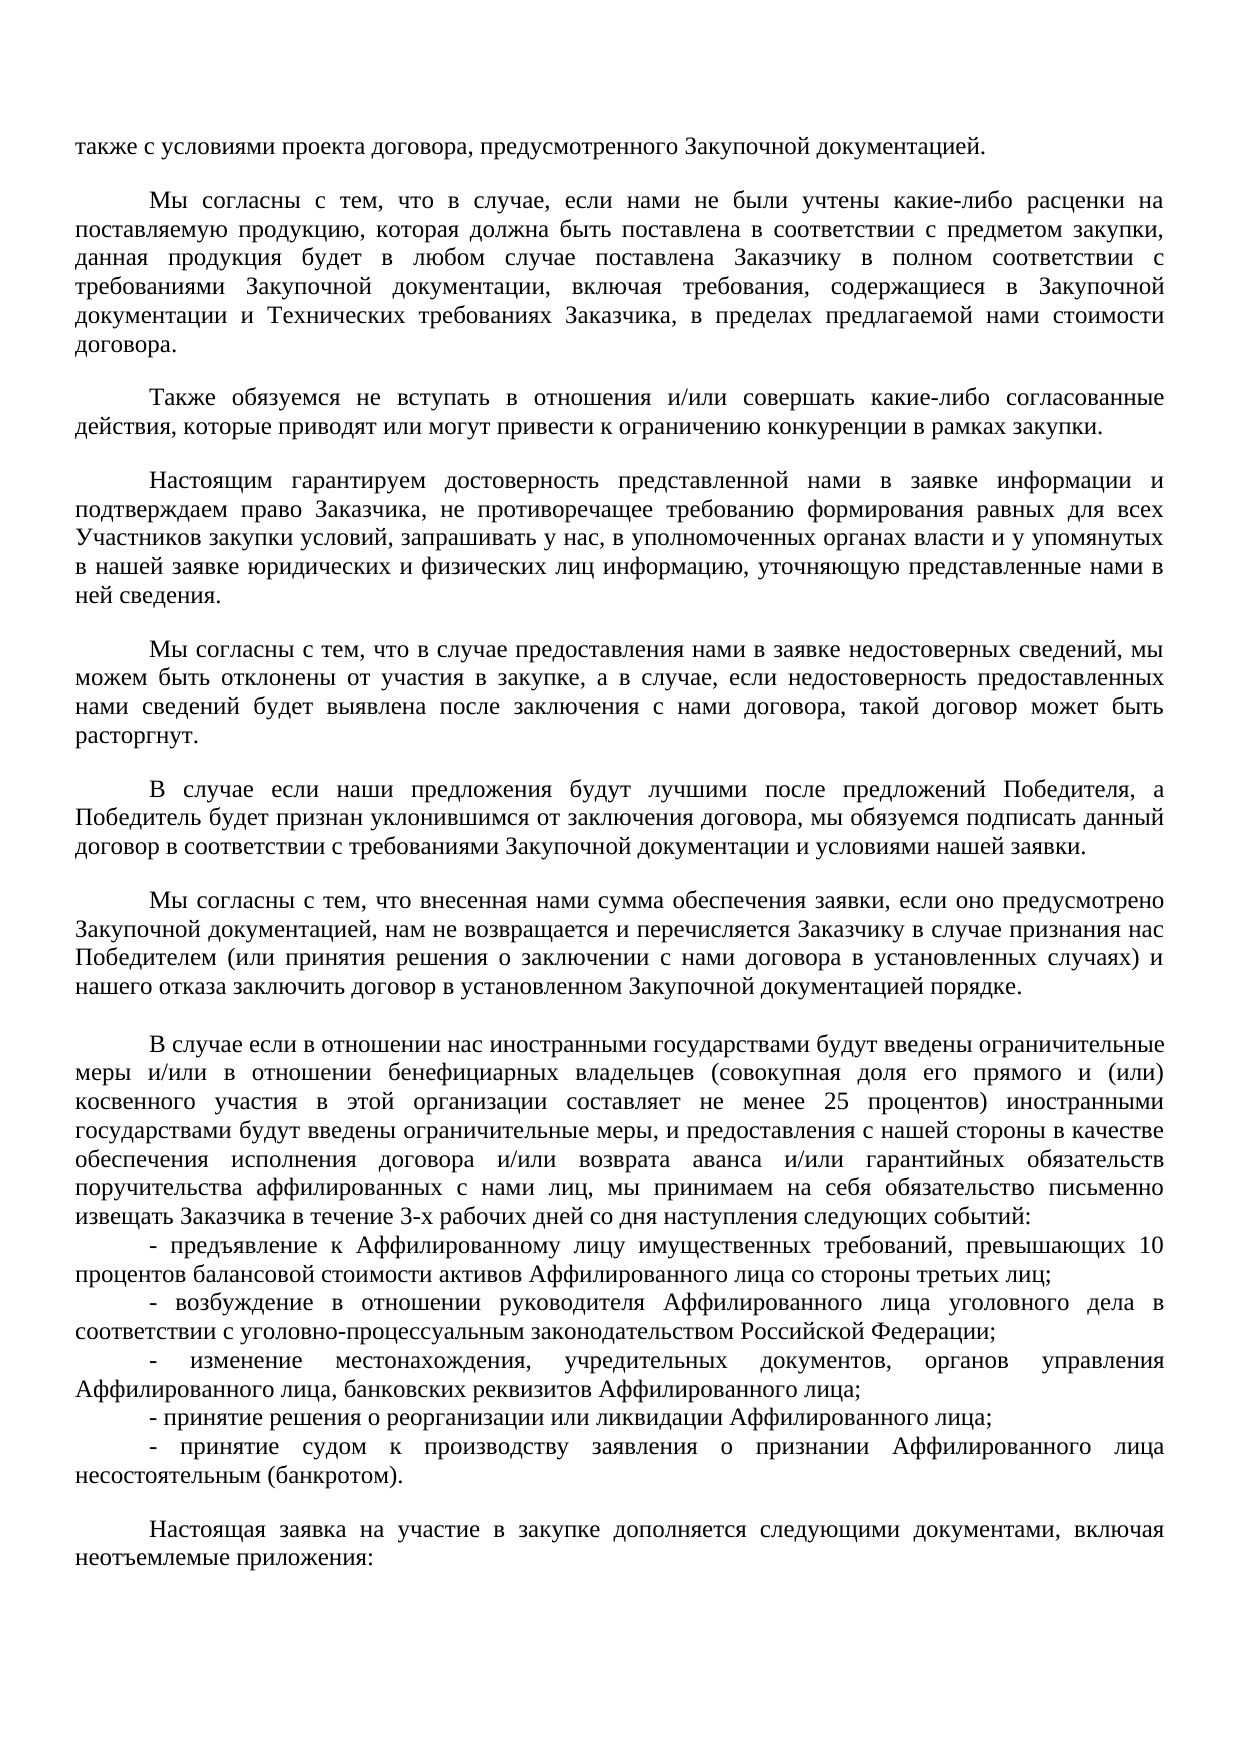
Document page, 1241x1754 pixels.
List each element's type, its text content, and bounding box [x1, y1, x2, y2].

text - возбуждение в отношении руководителя Аффилированного лица уголовного дела в соответствии с уголовно-процессуальным законодательством Российской Федерации; [75, 1287, 1165, 1345]
text Настоящая заявка на участие в закупке дополняется следующими документами, включая неотъемлемые приложения: [75, 1514, 1165, 1571]
text Также обязуемся не вступать в отношения и/или совершать какие-либо согласованные действия, которые приводят или могут привести к ограничению конкуренции в рамках закупки. [75, 382, 1165, 440]
text В случае если в отношении нас иностранными государствами будут введены ограничительные меры и/или в отношении бенефициарных владельцев (совокупная доля его прямого и (или) косвенного участия в этой организации составляет не менее 25 процентов) иностранными государствами будут введены ограничительные меры, и предоставления с нашей стороны в качестве обеспечения исполнения договора и/или возврата аванса и/или гарантийных обязательств поручительства аффилированных с нами лиц, мы принимаем на себя обязательство письменно извещать Заказчика в течение 3-х рабочих дней со дня наступления следующих событий: [75, 1029, 1165, 1230]
text В случае если наши предложения будут лучшими после предложений Победителя, а Победитель будет признан уклонившимся от заключения договора, мы обязуемся подписать данный договор в соответствии с требованиями Закупочной документации и условиями нашей заявки. [75, 774, 1165, 860]
text Настоящим гарантируем достоверность представленной нами в заявке информации и подтверждаем право Заказчика, не противоречащее требованию формирования равных для всех Участников закупки условий, запрашивать у нас, в уполномоченных органах власти и у упомянутых в нашей заявке юридических и физических лиц информацию, уточняющую представленные нами в ней сведения. [75, 465, 1165, 609]
text - предъявление к Аффилированному лицу имущественных требований, превышающих 10 процентов балансовой стоимости активов Аффилированного лица со стороны третьих лиц; [75, 1230, 1165, 1287]
text Мы согласны с тем, что в случае, если нами не были учтены какие-либо расценки на поставляемую продукцию, которая должна быть поставлена в соответствии с предметом закупки, данная продукция будет в любом случае поставлена Заказчику в полном соответствии с требованиями Закупочной документации, включая требования, содержащиеся в Закупочной документации и Технических требованиях Заказчика, в пределах предлагаемой нами стоимости договора. [75, 185, 1165, 357]
text - принятие решения о реорганизации или ликвидации Аффилированного лица; [75, 1402, 1165, 1431]
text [75, 131, 1165, 160]
text - изменение местонахождения, учредительных документов, органов управления Аффилированного лица, банковских реквизитов Аффилированного лица; [75, 1345, 1165, 1402]
text Мы согласны с тем, что внесенная нами сумма обеспечения заявки, если оно предусмотрено Закупочной документацией, нам не возвращается и перечисляется Заказчику в случае признания нас Победителем (или принятия решения о заключении с нами договора в установленных случаях) и нашего отказа заключить договор в установленном Закупочной документацией порядке. [75, 885, 1165, 1000]
text - принятие судом к производству заявления о признании Аффилированного лица несостоятельным (банкротом). [75, 1431, 1165, 1489]
text Мы согласны с тем, что в случае предоставления нами в заявке недостоверных сведений, мы можем быть отклонены от участия в закупке, а в случае, если недостоверность предоставленных нами сведений будет выявлена после заключения с нами договора, такой договор может быть расторгнут. [75, 634, 1165, 749]
